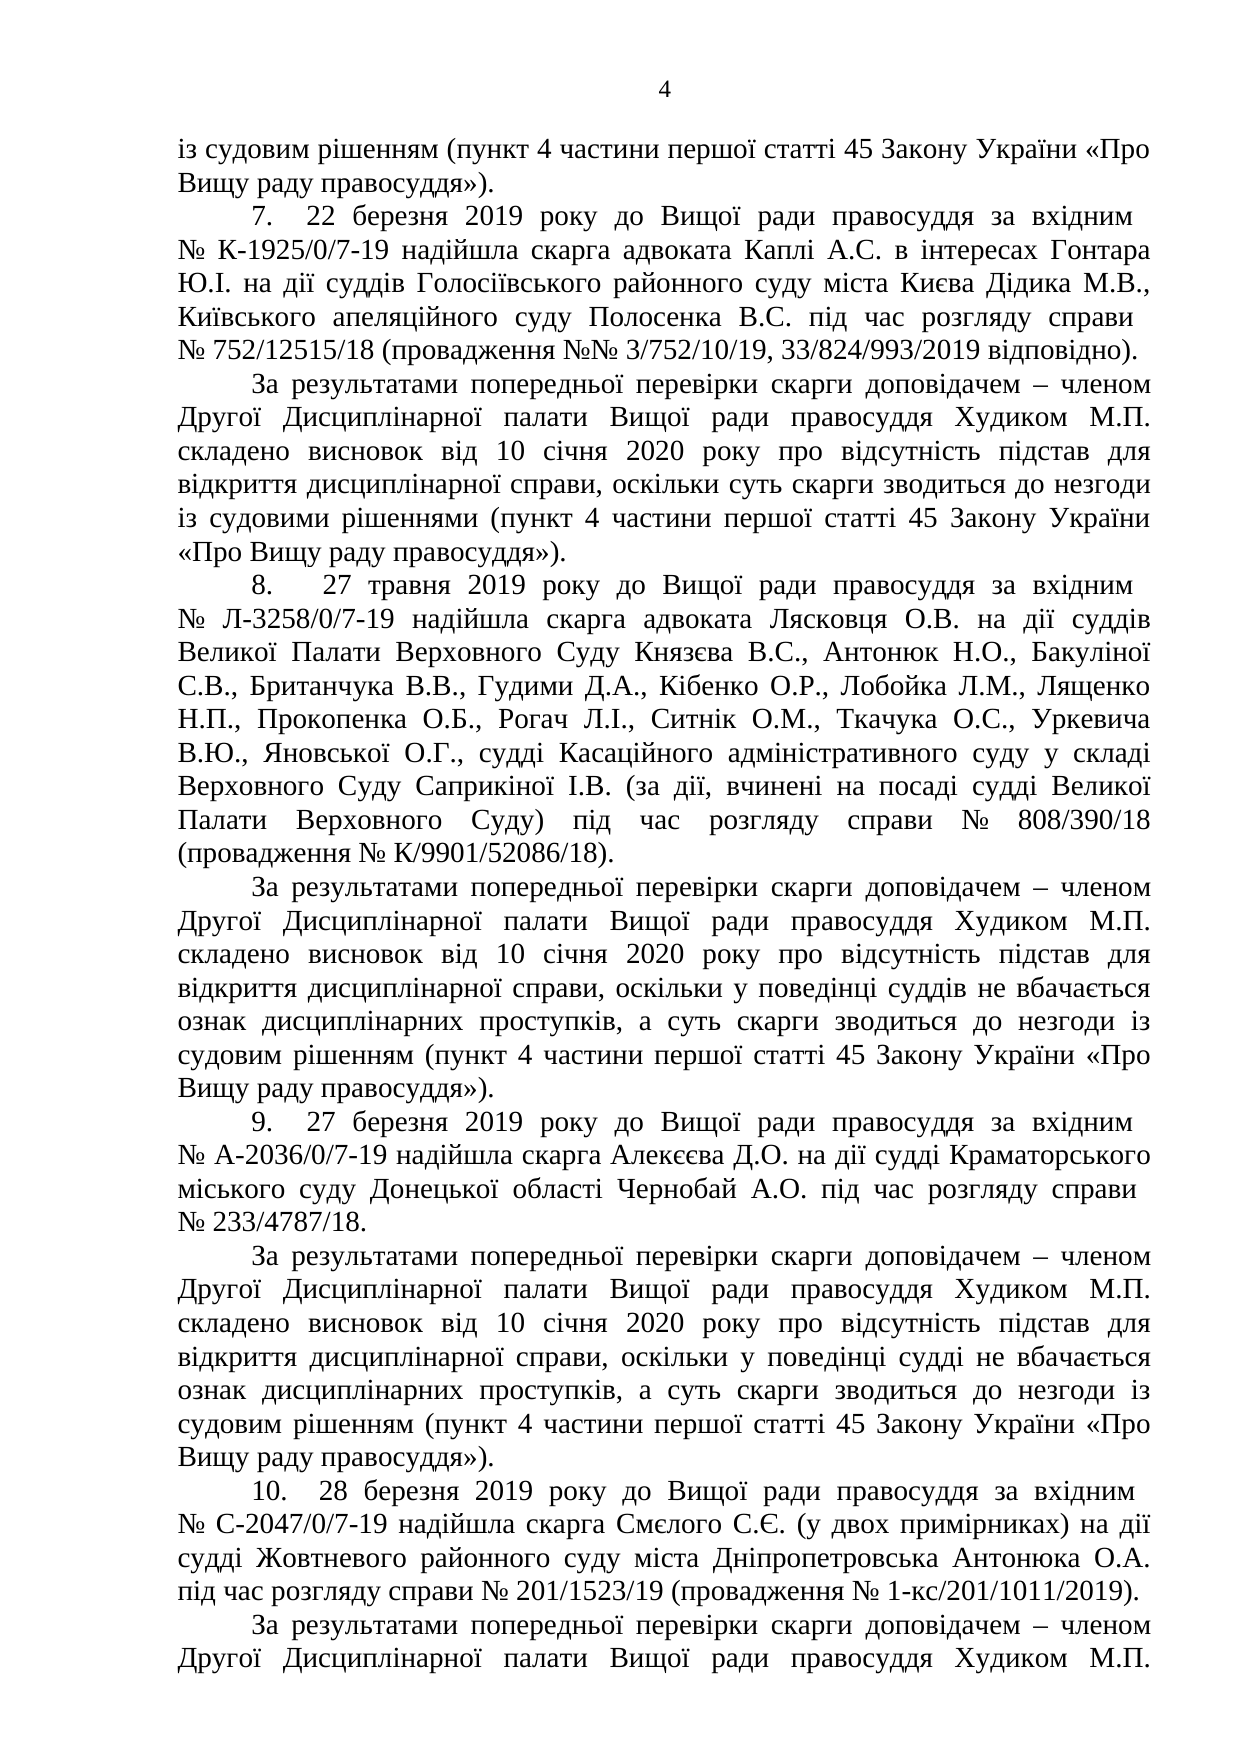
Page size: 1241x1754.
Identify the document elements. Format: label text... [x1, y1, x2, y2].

text За результатами попередньої перевірки скарги доповідачем – членом Другої Дисциплінарної палати Вищої ради правосуддя Худиком М.П. складено висновок від 10 січня 2020 року про відсутність підстав для відкриття дисциплінарної справи, оскільки суть скарги зводиться до незгоди із судовими рішеннями (пункт 4 частини першої статті 45 Закону України «Про Вищу раду правосуддя»). [177, 366, 1152, 567]
text 8. 27 травня 2019 року до Вищої ради правосуддя за вхідним № Л-3258/0/7-19 надійшла скарга адвоката Лясковця О.В. на дії суддів Великої Палати Верховного Суду Князєва В.С., Антонюк Н.О., Бакуліної С.В., Британчука В.В., Гудими Д.А., Кібенко О.Р., Лобойка Л.М., Лященко Н.П., Прокопенка О.Б., Рогач Л.І., Ситнік О.М., Ткачука О.С., Уркевича В.Ю., Яновської О.Г., судді Касаційного адміністративного суду у складі Верховного Суду Саприкіної І.В. (за дії, вчинені на посаді судді Великої Палати Верховного Суду) під час розгляду справи № 808/390/18 (провадження № К/9901/52086/18). [177, 567, 1152, 869]
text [177, 131, 1152, 198]
text 9. 27 березня 2019 року до Вищої ради правосуддя за вхідним № А-2036/0/7-19 надійшла скарга Алекєєва Д.О. на дії судді Краматорського міського суду Донецької області Чернобай А.О. під час розгляду справи № 233/4787/18. [177, 1104, 1152, 1238]
text 10. 28 березня 2019 року до Вищої ради правосуддя за вхідним № С-2047/0/7-19 надійшла скарга Смєлого С.Є. (у двох примірниках) на дії судді Жовтневого районного суду міста Дніпропетровська Антонюка О.А. під час розгляду справи № 201/1523/19 (провадження № 1-кс/201/1011/2019). [177, 1473, 1152, 1607]
text За результатами попередньої перевірки скарги доповідачем – членом Другої Дисциплінарної палати Вищої ради правосуддя Худиком М.П. складено висновок від 10 січня 2020 року про відсутність підстав для відкриття дисциплінарної справи, оскільки у поведінці суддів не вбачається ознак дисциплінарних проступків, а суть скарги зводиться до незгоди із судовим рішенням (пункт 4 частини першої статті 45 Закону України «Про Вищу раду правосуддя»). [177, 869, 1152, 1104]
text 7. 22 березня 2019 року до Вищої ради правосуддя за вхідним № К-1925/0/7-19 надійшла скарга адвоката Каплі А.С. в інтересах Гонтара Ю.І. на дії суддів Голосіївського районного суду міста Києва Дідика М.В., Київського апеляційного суду Полосенка В.С. під час розгляду справи № 752/12515/18 (провадження №№ 3/752/10/19, 33/824/993/2019 відповідно). [177, 198, 1152, 366]
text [177, 1607, 1152, 1674]
